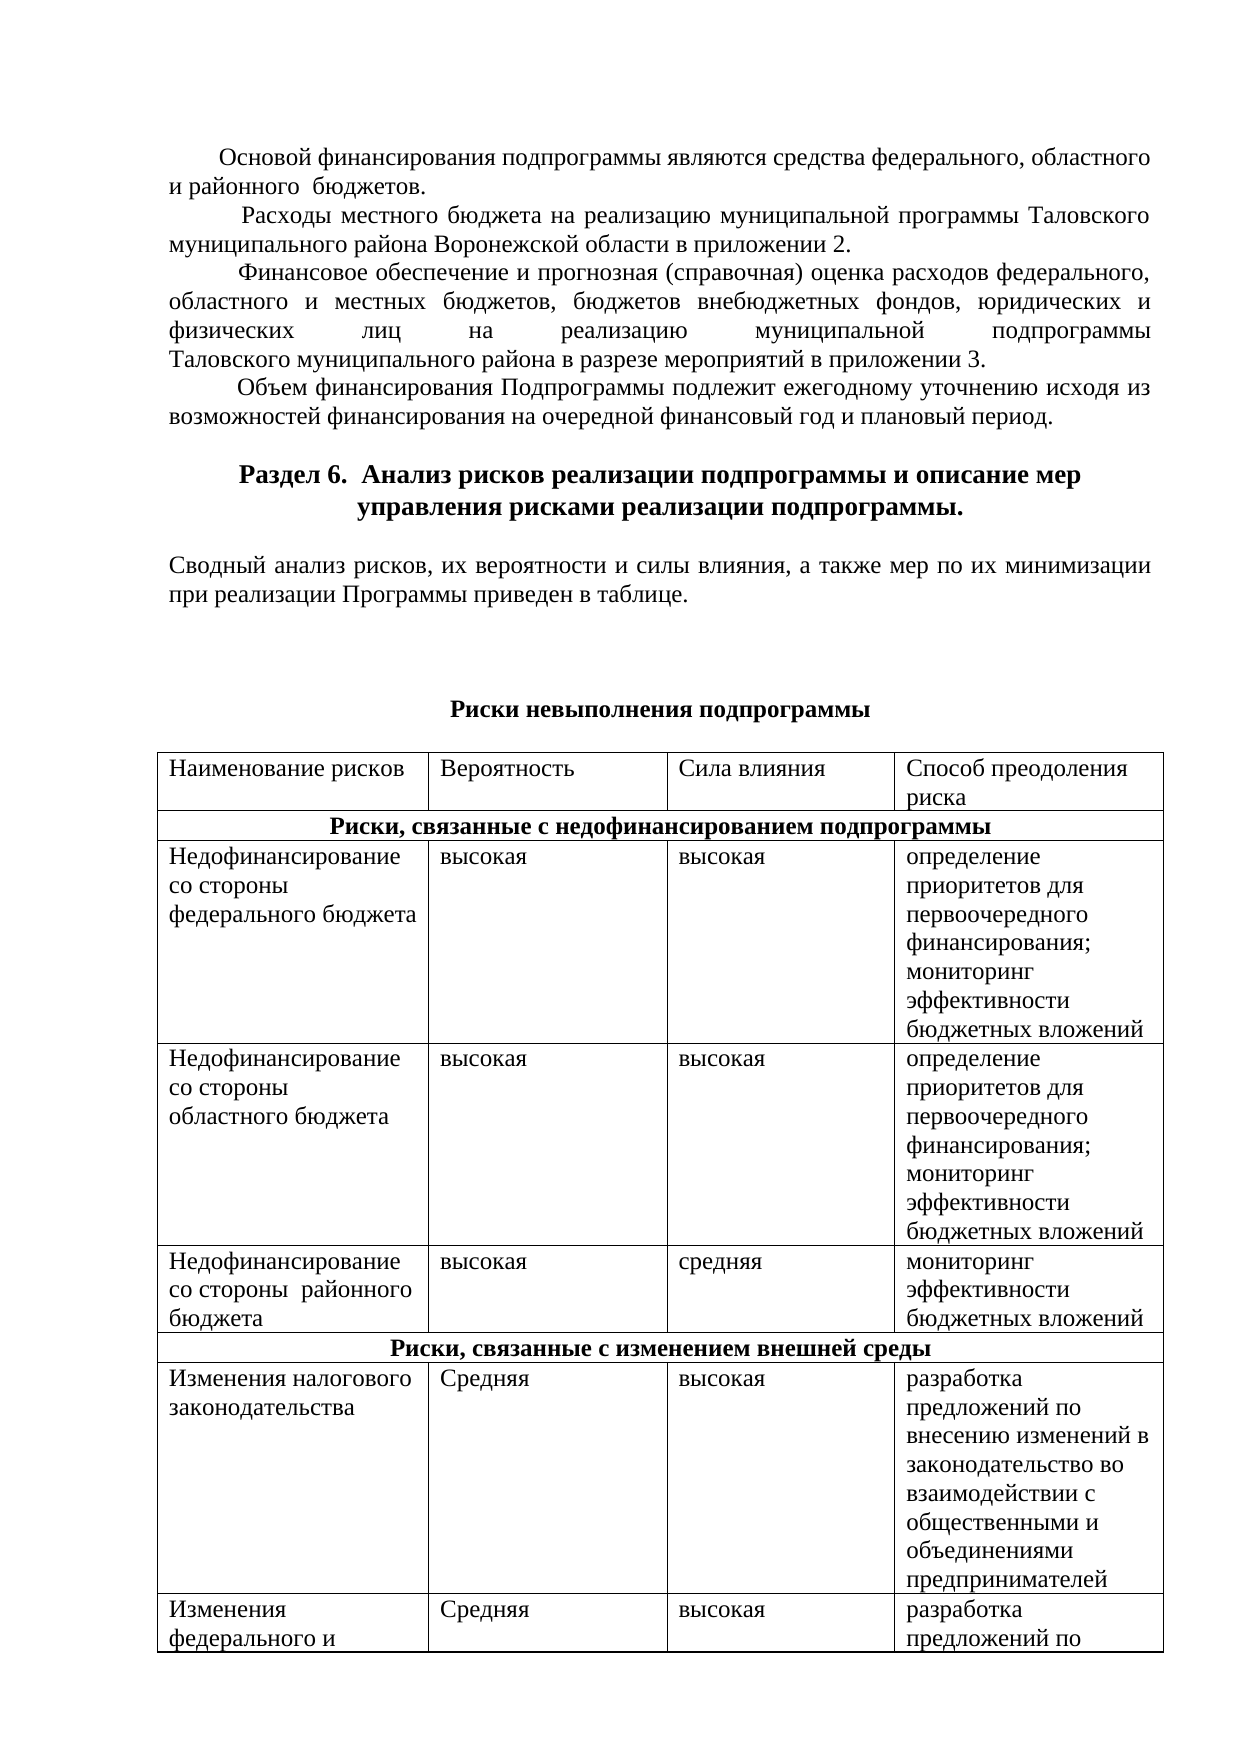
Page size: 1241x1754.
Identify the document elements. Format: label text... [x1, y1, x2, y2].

table_cell мониторинг эффективности бюджетных вложений [895, 1246, 1163, 1332]
text Объем финансирования Подпрограммы подлежит ежегодному уточнению исходя из возможностей финансирования на очередной финансовый год и плановый период. [169, 372, 1152, 430]
table_cell высокая [668, 841, 894, 1042]
table_header Вероятность [429, 753, 667, 810]
table_header Сила влияния [668, 753, 894, 810]
table_cell определение приоритетов для первоочередного финансирования; мониторинг эффективности бюджетных вложений [895, 1044, 1163, 1245]
table_cell высокая [668, 1363, 894, 1593]
table_header Способ преодоления риска [895, 753, 1163, 810]
subtitle Риски невыполнения подпрограммы [169, 694, 1152, 723]
table_cell высокая [429, 1246, 667, 1332]
table_cell Изменения налогового законодательства [158, 1363, 428, 1593]
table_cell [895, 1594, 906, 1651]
table_cell высокая [668, 1044, 894, 1245]
text Основой финансирования подпрограммы являются средства федерального, областного и районного бюджетов. [169, 142, 1152, 200]
subtitle Раздел 6. Анализ рисков реализации подпрограммы и описание мер управления рисками реализации подпрограммы. [169, 459, 1152, 521]
table_cell Средняя [429, 1363, 667, 1593]
text Расходы местного бюджета на реализацию муниципальной программы Таловского муниципального района Воронежской области в приложении 2. [169, 200, 1152, 257]
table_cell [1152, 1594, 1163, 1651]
table_header Наименование рисков [158, 753, 428, 810]
table_cell Недофинансирование со стороны федерального бюджета [158, 841, 428, 1042]
text Финансовое обеспечение и прогнозная (справочная) оценка расходов федерального, областного и местных бюджетов, бюджетов внебюджетных фондов, юридических и физических лиц на реализацию муниципальной подпрограммы Таловского муниципального района в разрезе мероприятий в приложении 3. [169, 257, 1152, 372]
text Сводный анализ рисков, их вероятности и силы влияния, а также мер по их минимизации при реализации Программы приведен в таблице. [169, 550, 1152, 608]
table_cell высокая [429, 1044, 667, 1245]
table_cell Недофинансирование со стороны районного бюджета [158, 1246, 428, 1332]
table_cell Риски, связанные с изменением внешней среды [158, 1333, 1163, 1362]
table_cell определение приоритетов для первоочередного финансирования; мониторинг эффективности бюджетных вложений [895, 841, 1163, 1042]
table_cell Недофинансирование со стороны областного бюджета [158, 1044, 428, 1245]
table_cell высокая [429, 841, 667, 1042]
table_cell Риски, связанные с недофинансированием подпрограммы [158, 811, 1163, 840]
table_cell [158, 1594, 428, 1651]
table_cell разработка предложений по внесению изменений в законодательство во взаимодействии с общественными и объединениями предпринимателей [895, 1363, 1163, 1593]
table_cell Средняя [429, 1594, 667, 1651]
table_cell средняя [668, 1246, 894, 1332]
table_cell высокая [668, 1594, 894, 1651]
